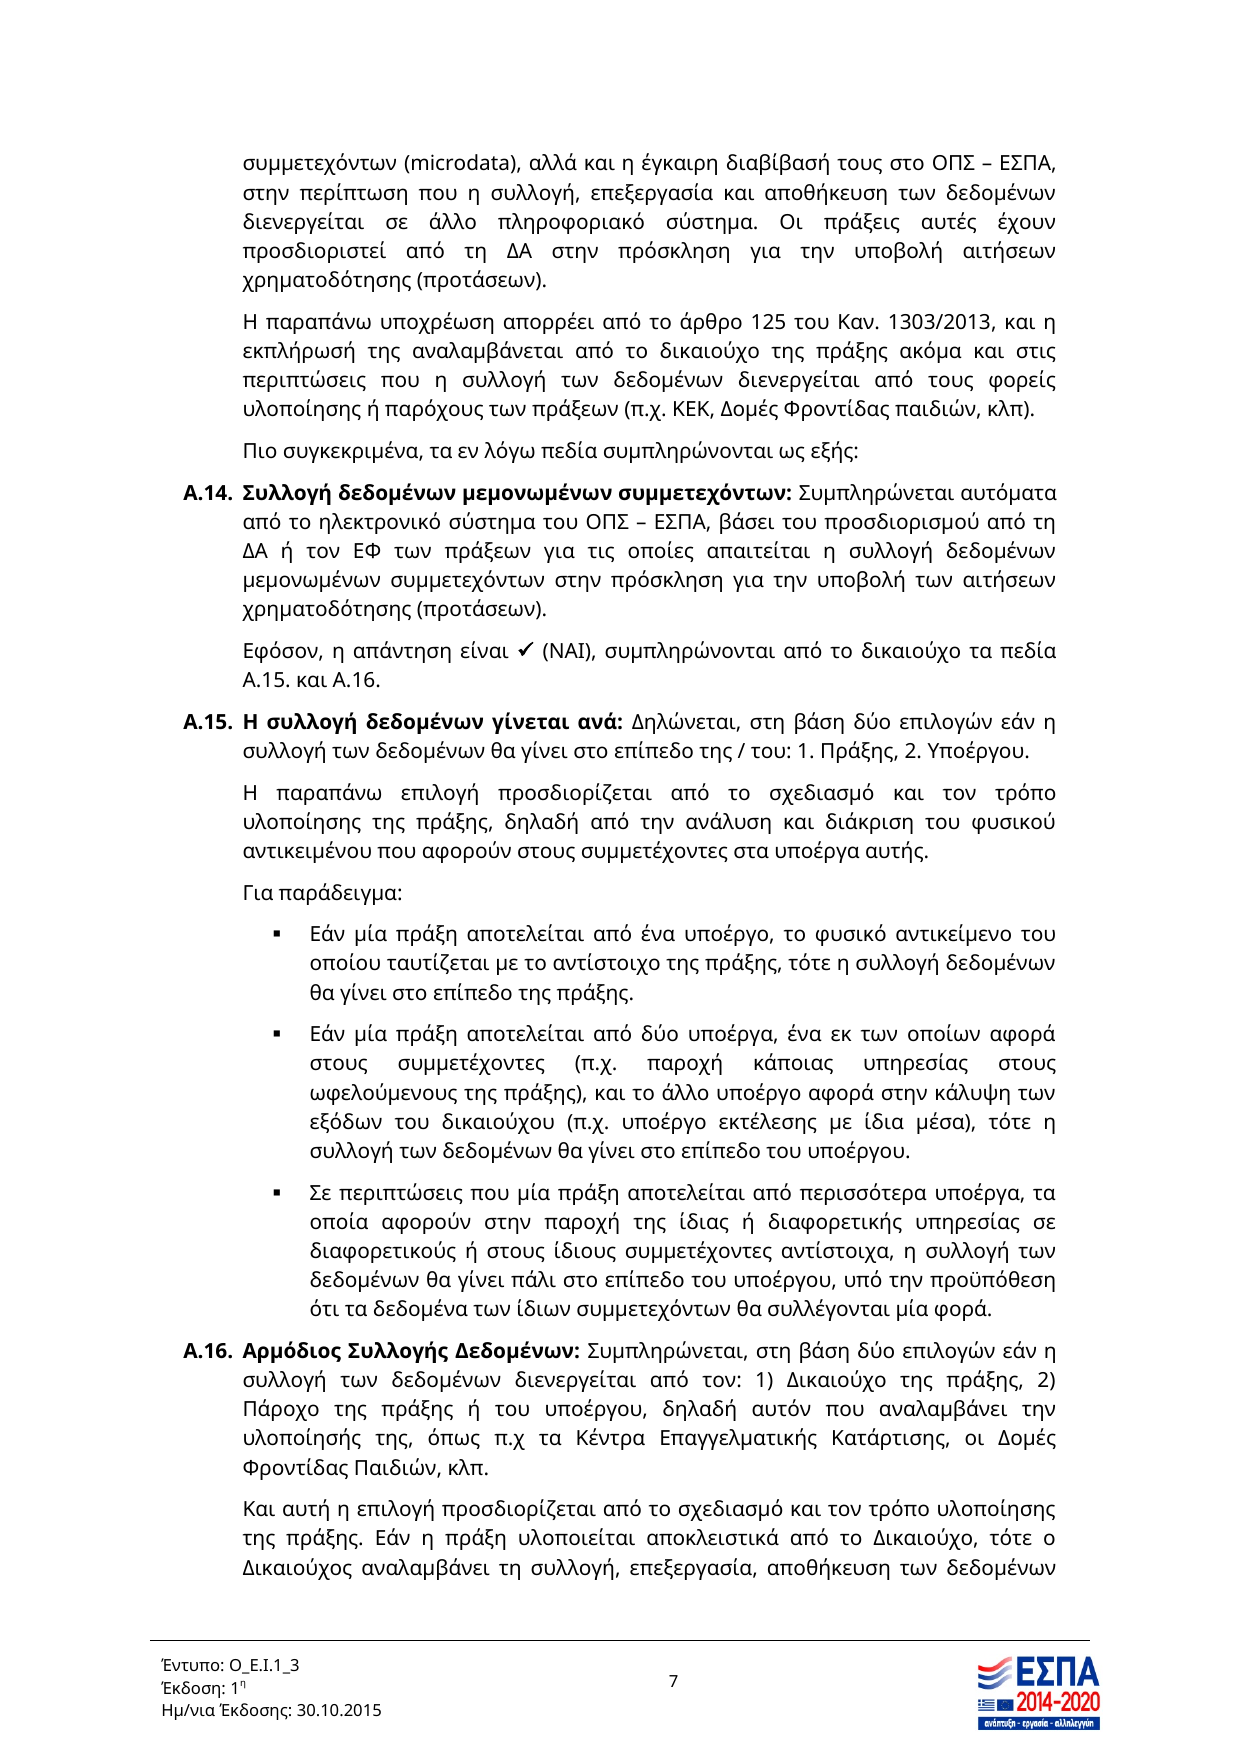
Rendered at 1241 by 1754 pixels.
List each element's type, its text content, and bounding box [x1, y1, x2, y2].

text Η παραπάνω υποχρέωση απορρέει από το άρθρο 125 του Καν. 1303/2013, και η εκπλήρωσή της αναλαμβάνεται από το δικαιούχο της πράξης ακόμα και στις περιπτώσεις που η συλλογή των δεδομένων διενεργείται από τους φορείς υλοποίησης ή παρόχους των πράξεων (π.χ. ΚΕΚ, Δομές Φροντίδας παιδιών, κλπ). [242, 306, 1057, 423]
text Για παράδειγμα: [183, 877, 1057, 906]
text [124, 148, 1057, 293]
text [183, 1493, 1057, 1581]
list Εάν μία πράξη αποτελείται από ένα υποέργο, το φυσικό αντικείμενο του οποίου ταυτίζεται με το αντίστοιχο της πράξης, τότε η συλλογή δεδομένων θα γίνει στο επίπεδο της πράξης. [272, 918, 1057, 1006]
list Αρμόδιος Συλλογής Δεδομένων: Συμπληρώνεται, στη βάση δύο επιλογών εάν η συλλογή των δεδομένων διενεργείται από τον: 1) Δικαιούχο της πράξης, 2) Πάροχο της πράξης ή του υποέργου, δηλαδή αυτόν που αναλαμβάνει την υλοποίησής της, όπως π.χ τα Κέντρα Επαγγελματικής Κατάρτισης, οι Δομές Φροντίδας Παιδιών, κλπ. [183, 1335, 1057, 1481]
list Συλλογή δεδομένων μεμονωμένων συμμετεχόντων: Συμπληρώνεται αυτόματα από το ηλεκτρονικό σύστημα του ΟΠΣ – ΕΣΠΑ, βάσει του προσδιορισμού από τη ΔΑ ή τον ΕΦ των πράξεων για τις οποίες απαιτείται η συλλογή δεδομένων μεμονωμένων συμμετεχόντων στην πρόσκληση για την υποβολή των αιτήσεων χρηματοδότησης (προτάσεων). [183, 477, 1057, 623]
list Σε περιπτώσεις που μία πράξη αποτελείται από περισσότερα υποέργα, τα οποία αφορούν στην παροχή της ίδιας ή διαφορετικής υπηρεσίας σε διαφορετικούς ή στους ίδιους συμμετέχοντες αντίστοιχα, η συλλογή των δεδομένων θα γίνει πάλι στο επίπεδο του υποέργου, υπό την προϋπόθεση ότι τα δεδομένα των ίδιων συμμετεχόντων θα συλλέγονται μία φορά. [272, 1177, 1057, 1323]
picture [974, 1654, 1103, 1732]
list Εάν μία πράξη αποτελείται από δύο υποέργα, ένα εκ των οποίων αφορά στους συμμετέχοντες (π.χ. παροχή κάποιας υπηρεσίας στους ωφελούμενους της πράξης), και το άλλο υποέργο αφορά στην κάλυψη των εξόδων του δικαιούχου (π.χ. υποέργο εκτέλεσης με ίδια μέσα), τότε η συλλογή των δεδομένων θα γίνει στο επίπεδο του υποέργου. [272, 1018, 1057, 1164]
text Πιο συγκεκριμένα, τα εν λόγω πεδία συμπληρώνονται ως εξής: [242, 435, 1057, 464]
text Η παραπάνω επιλογή προσδιορίζεται από το σχεδιασμό και τον τρόπο υλοποίησης της πράξης, δηλαδή από την ανάλυση και διάκριση του φυσικού αντικειμένου που αφορούν στους συμμετέχοντες στα υποέργα αυτής. [183, 777, 1057, 864]
list Η συλλογή δεδομένων γίνεται ανά: Δηλώνεται, στη βάση δύο επιλογών εάν η συλλογή των δεδομένων θα γίνει στο επίπεδο της / του: 1. Πράξης, 2. Υποέργου. [183, 706, 1057, 764]
text Εφόσον, η απάντηση είναι (ΝΑΙ), συμπληρώνονται από το δικαιούχο τα πεδία Α.15. και Α.16. [183, 635, 1057, 693]
